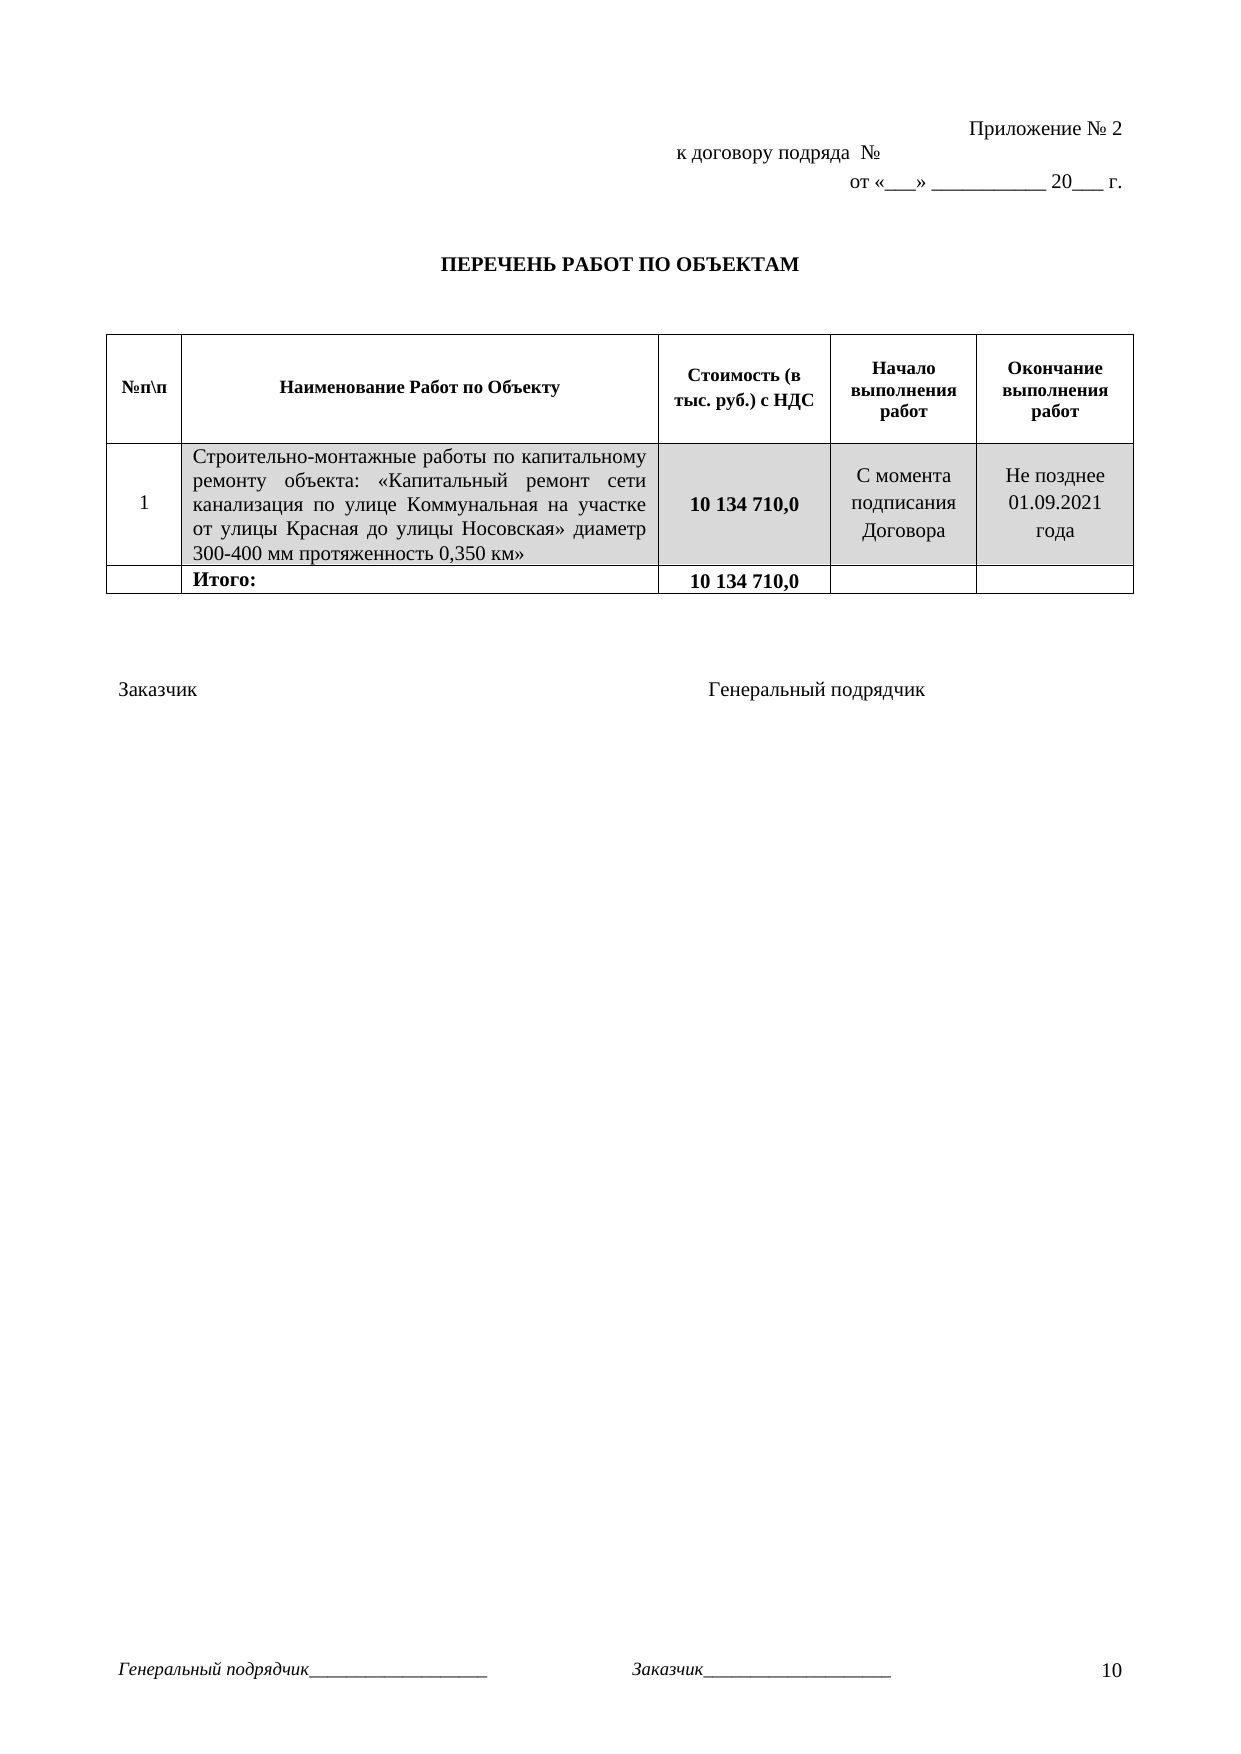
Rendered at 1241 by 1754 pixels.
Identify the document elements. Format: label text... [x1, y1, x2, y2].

table_header Наименование Работ по Объекту [182, 335, 658, 443]
table_header Окончание выполнения работ [977, 335, 1133, 443]
text от «___» ___________ 20___ г. [118, 169, 1122, 193]
text Приложение № 2 [856, 116, 1122, 140]
table_cell 10 134 710,0 [659, 444, 830, 564]
table_cell [831, 566, 976, 593]
table_header Стоимость (в тыс. руб.) с НДС [659, 335, 830, 443]
table_cell 1 [107, 444, 181, 564]
table_cell Строительно-монтажные работы по капитальному ремонту объекта: «Капитальный ремонт сети канализация по улице Коммунальная на участке от улицы Красная до улицы Носовская» диаметр 300-400 мм протяженность 0,350 км» [182, 444, 658, 564]
text Заказчик Генеральный подрядчик [118, 677, 1122, 701]
table_header №п\п [107, 335, 181, 443]
text к договору подряда № [118, 140, 1122, 164]
table_cell [977, 566, 1133, 593]
table_cell Не позднее 01.09.2021 года [977, 444, 1133, 564]
table_cell 10 134 710,0 [659, 566, 830, 593]
text ПЕРЕЧЕНЬ РАБОТ ПО ОБЪЕКТАМ [118, 251, 1122, 276]
table_header Начало выполнения работ [831, 335, 976, 443]
table_cell Итого: [182, 566, 658, 593]
table_cell С момента подписания Договора [831, 444, 976, 564]
table_cell [107, 566, 181, 593]
